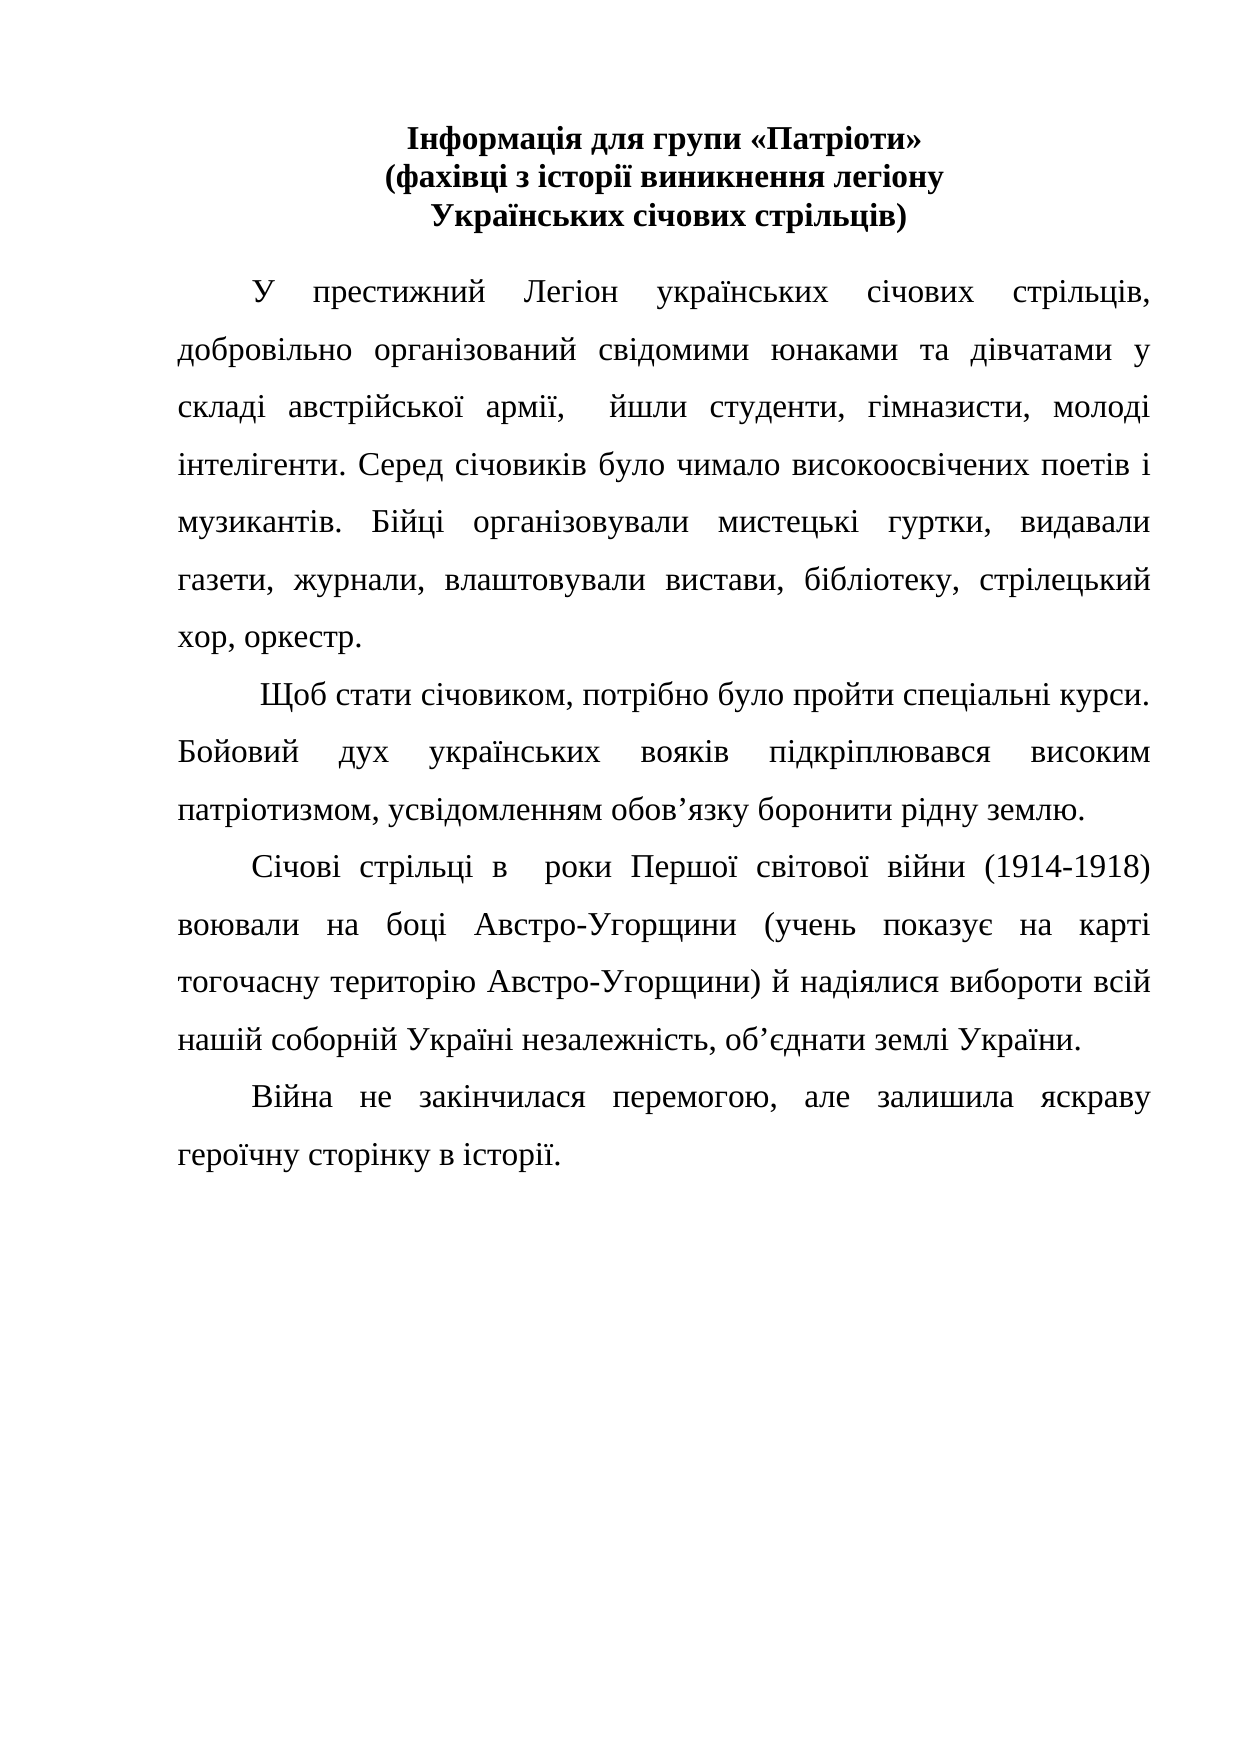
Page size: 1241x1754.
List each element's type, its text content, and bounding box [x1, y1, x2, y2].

text Війна не закінчилася перемогою, але залишила яскраву героїчну сторінку в історії. [177, 1076, 1152, 1172]
text Січові стрільці в роки Першої світової війни (1914-1918) воювали на боці Австро-Угорщини (учень показує на карті тогочасну територію Австро-Угорщини) й надіялися вибороти всій нашій соборній Україні незалежність, об’єднати землі України. [177, 846, 1152, 1057]
text Інформація для групи «Патріоти» [177, 118, 1152, 156]
text Українських січових стрільців) [177, 195, 1152, 233]
text Щоб стати січовиком, потрібно було пройти спеціальні курси. Бойовий дух українських вояків підкріплювався високим патріотизмом, усвідомленням обов’язку боронити рідну землю. [177, 674, 1152, 827]
text (фахівці з історії виникнення легіону [177, 156, 1152, 195]
text У престижний Легіон українських січових стрільців, добровільно організований свідомими юнаками та дівчатами у складі австрійської армії, йшли студенти, гімназисти, молоді інтелігенти. Серед січовиків було чимало високоосвічених поетів і музикантів. Бійці організовували мистецькі гуртки, видавали газети, журнали, влаштовували вистави, бібліотеку, стрілецький хор, оркестр. [177, 271, 1152, 655]
